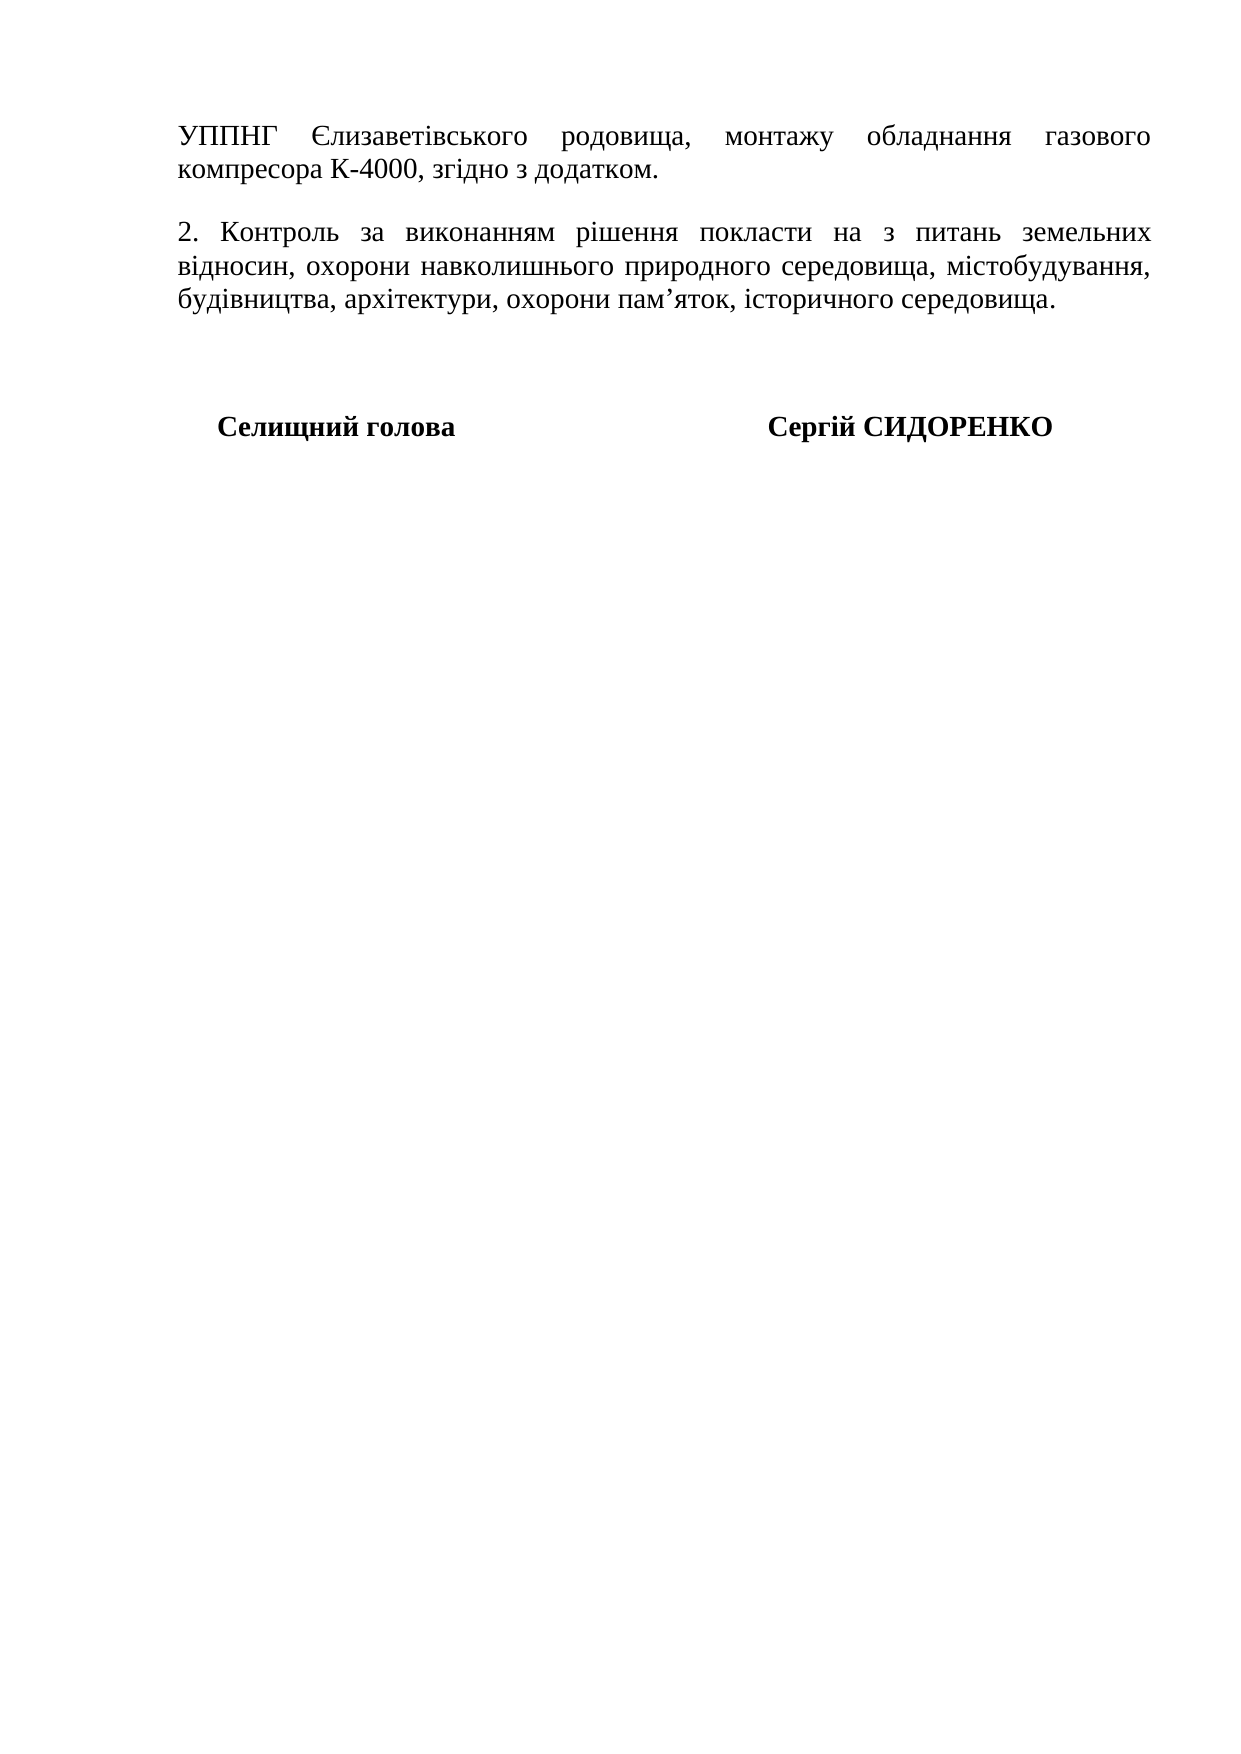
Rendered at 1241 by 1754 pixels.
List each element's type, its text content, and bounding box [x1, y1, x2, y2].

text 2. Контроль за виконанням рішення покласти на з питань земельних відносин, охорони навколишнього природного середовища, містобудування, будівництва, архітектури, охорони пам’яток, історичного середовища. [177, 214, 1152, 315]
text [177, 118, 1152, 185]
text Селищний голова Сергій СИДОРЕНКО [177, 409, 1152, 442]
